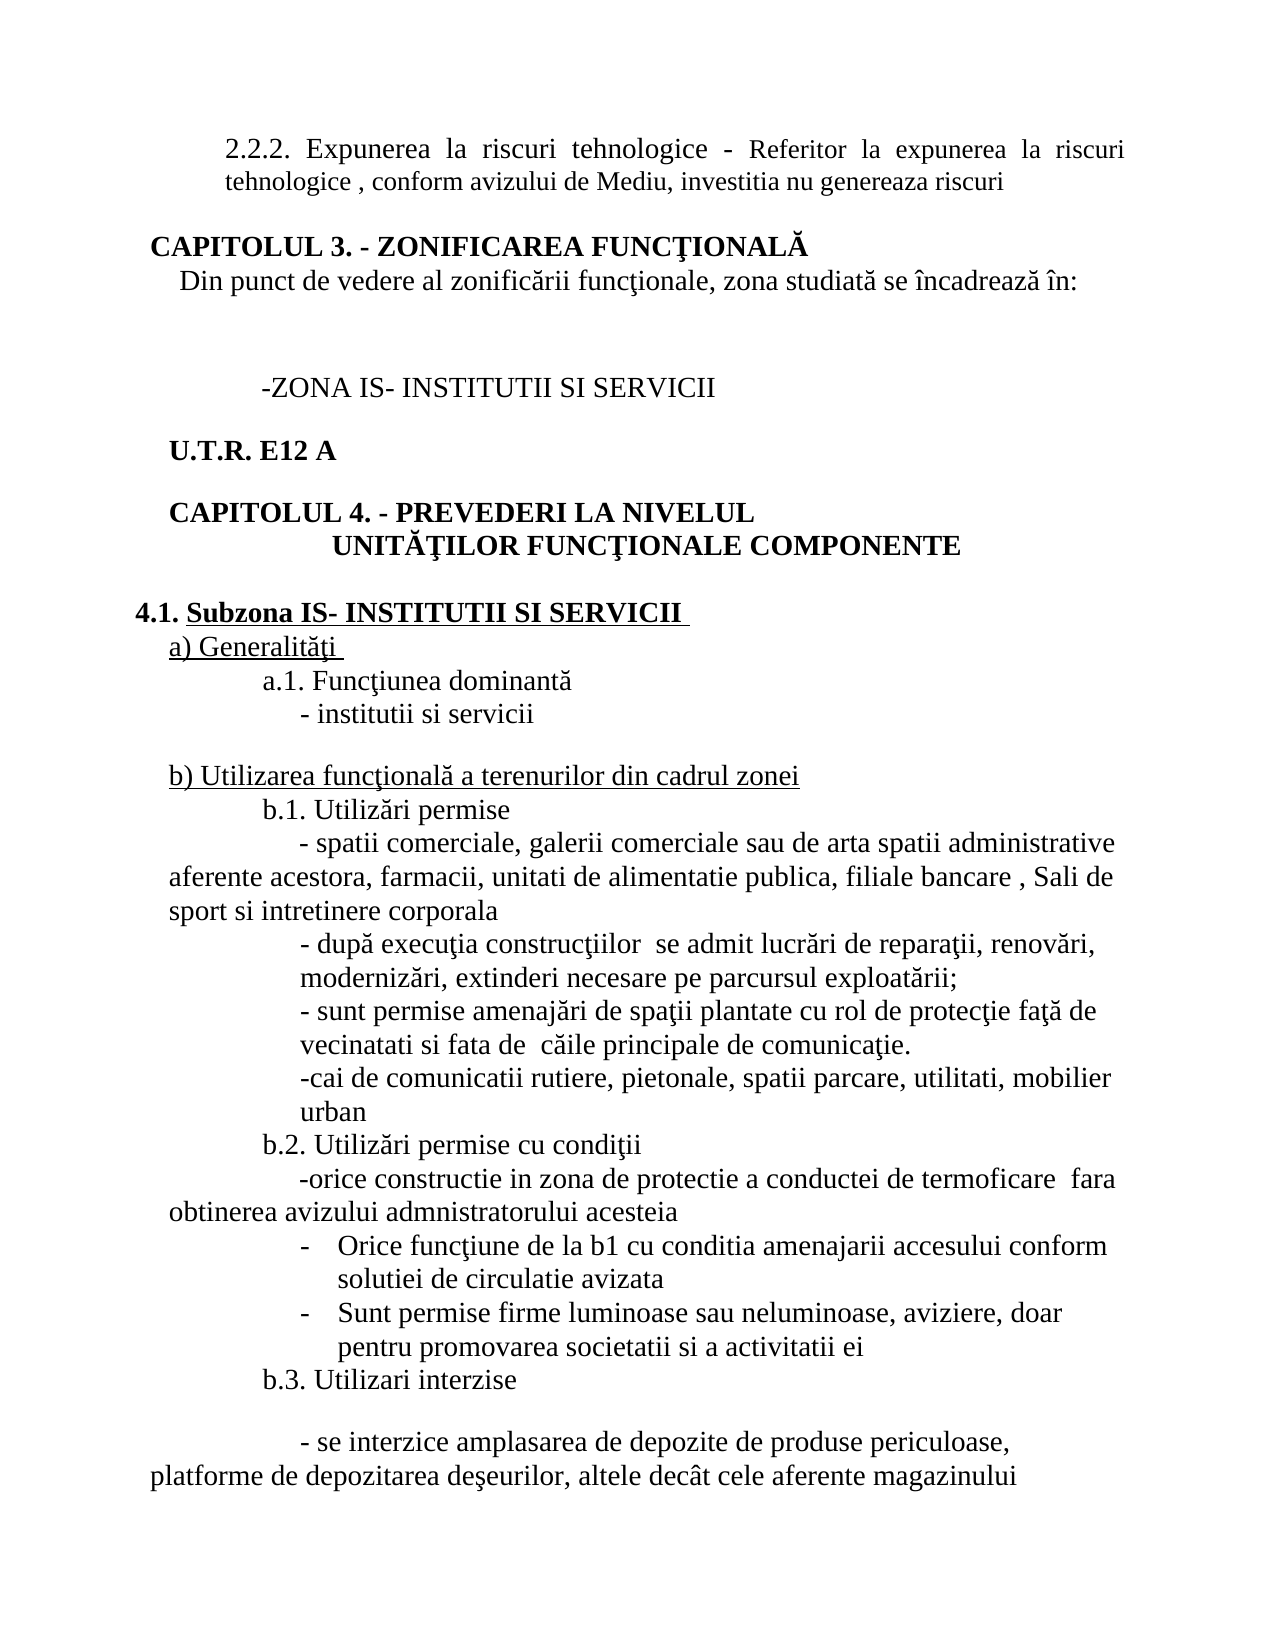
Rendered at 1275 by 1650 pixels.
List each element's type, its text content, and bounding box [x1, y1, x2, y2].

text -ZONA IS- INSTITUTII SI SERVICII [261, 370, 1125, 404]
list Orice funcţiune de la b1 cu conditia amenajarii accesului conform solutiei de circulatie avizata [300, 1228, 1125, 1295]
text UNITĂŢILOR FUNCŢIONALE COMPONENTE [169, 528, 1125, 562]
text Din punct de vedere al zonificării funcţionale, zona studiată se încadrează în: [84, 263, 1125, 297]
text b.3. Utilizari interzise [169, 1362, 1125, 1396]
text - sunt permise amenajări de spaţii plantate cu rol de protecţie faţă de vecinatati si fata de căile principale de comunicaţie. [300, 993, 1125, 1060]
text b.2. Utilizări permise cu condiţii [169, 1127, 1125, 1161]
text U.T.R. E12 A [169, 433, 1125, 466]
text a.1. Funcţiunea dominantă [169, 663, 1125, 696]
text - spatii comerciale, galerii comerciale sau de arta spatii administrative aferente acestora, farmacii, unitati de alimentatie publica, filiale bancare , Sali de sport si intretinere corporala [169, 826, 1125, 926]
text 2.2.2. Expunerea la riscuri tehnologice - Referitor la expunerea la riscuri tehnologice , conform avizului de Mediu, investitia nu genereaza riscuri [150, 131, 1125, 196]
text -orice constructie in zona de protectie a conductei de termoficare fara obtinerea avizului admnistratorului acesteia [169, 1161, 1125, 1228]
text b) Utilizarea funcţională a terenurilor din cadrul zonei [169, 758, 1125, 792]
text CAPITOLUL 3. - ZONIFICAREA FUNCŢIONALĂ [150, 229, 1125, 263]
text CAPITOLUL 4. - PREVEDERI LA NIVELUL [169, 495, 1125, 528]
text a) Generalităţi [169, 629, 1125, 663]
text - după execuţia construcţiilor se admit lucrări de reparaţii, renovări, modernizări, extinderi necesare pe parcursul exploatării; [300, 926, 1125, 993]
text - se interzice amplasarea de depozite de produse periculoase, platforme de depozitarea deşeurilor, altele decât cele aferente magazinului [150, 1424, 1125, 1492]
text 4.1. Subzona IS- INSTITUTII SI SERVICII [135, 596, 1125, 629]
text b.1. Utilizări permise [169, 792, 1125, 826]
text -cai de comunicatii rutiere, pietonale, spatii parcare, utilitati, mobilier urban [300, 1060, 1125, 1127]
text - institutii si servicii [169, 696, 1125, 730]
list Sunt permise firme luminoase sau neluminoase, aviziere, doar pentru promovarea societatii si a activitatii ei [300, 1295, 1125, 1362]
